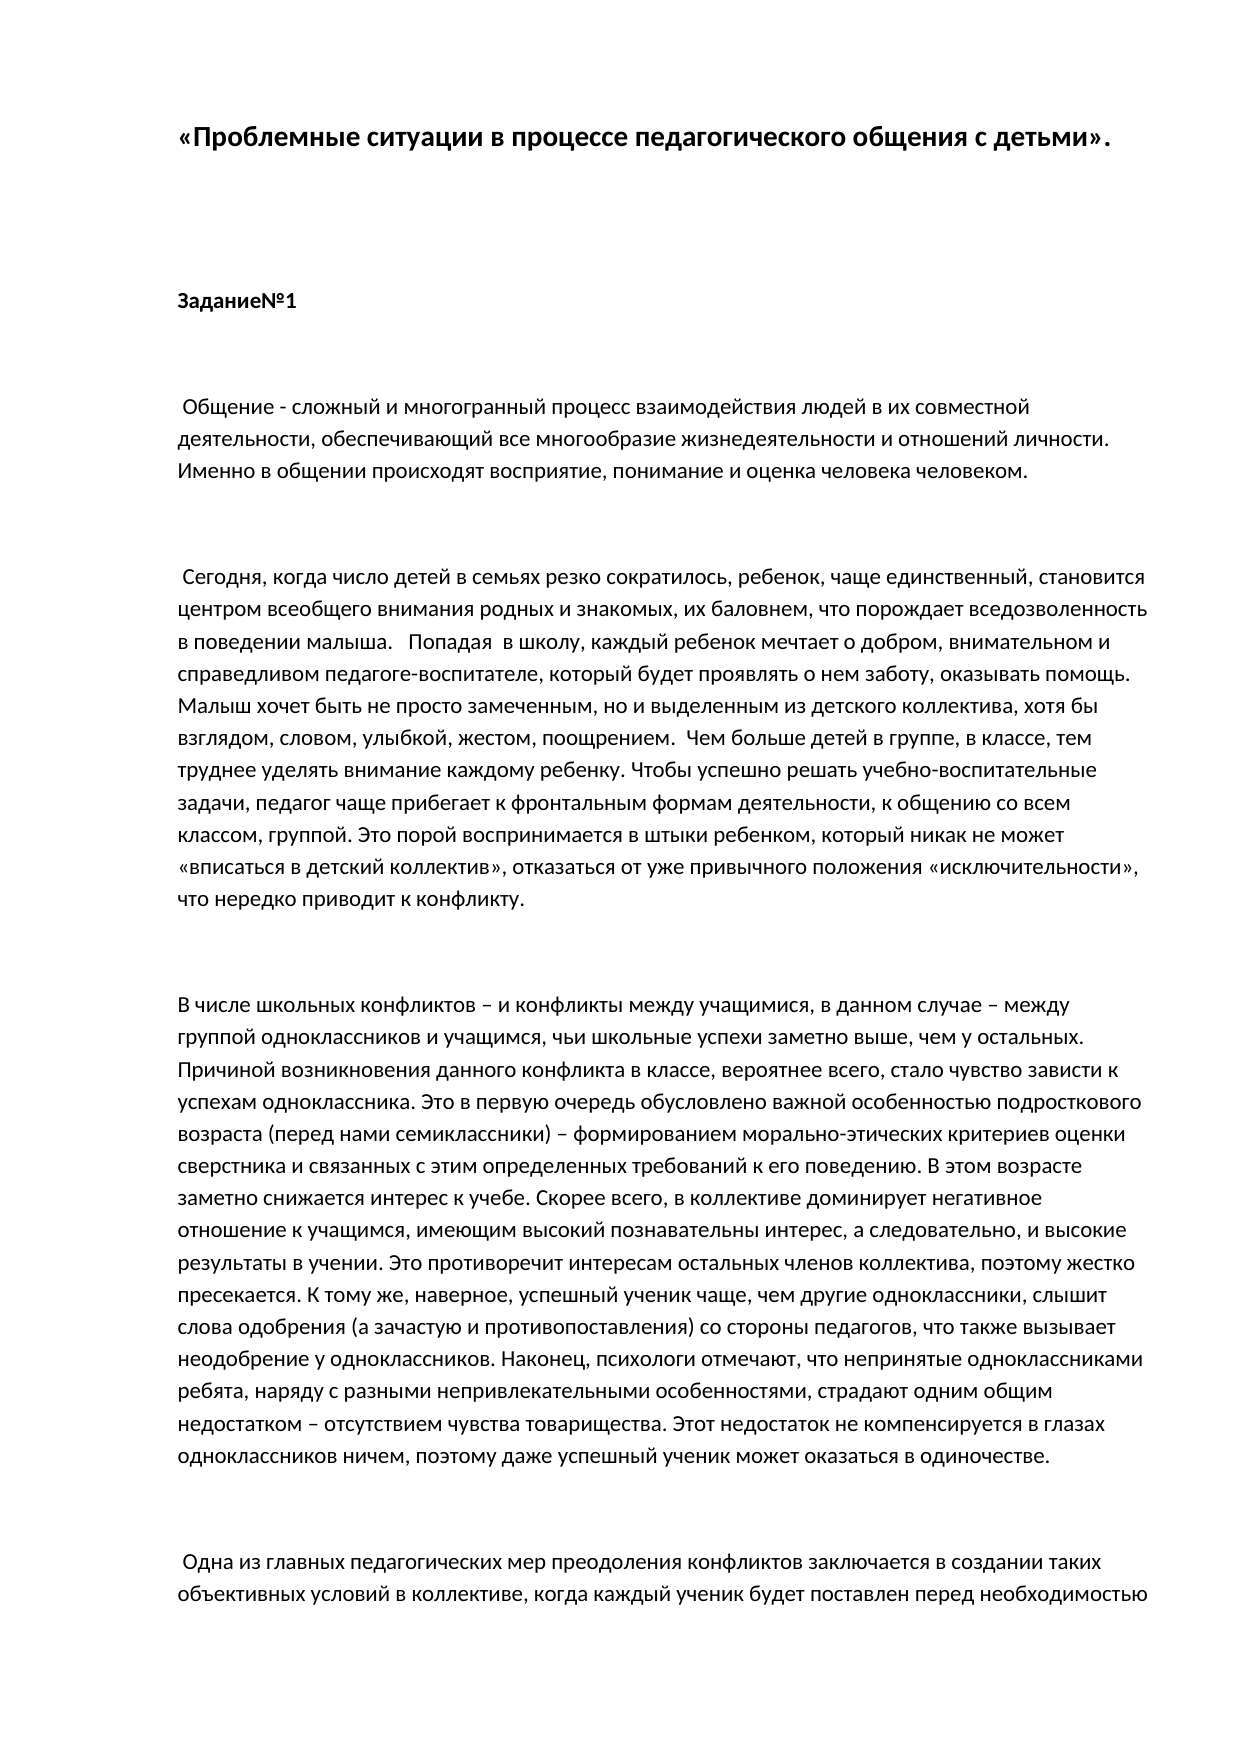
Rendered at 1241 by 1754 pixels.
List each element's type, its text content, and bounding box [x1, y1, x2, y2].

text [177, 1547, 1152, 1607]
text «Проблемные ситуации в процессе педагогического общения с детьми». [177, 118, 1152, 154]
text Общение - сложный и многогранный процесс взаимодействия людей в их совместной деятельности, обеспечивающий все многообразие жизнедеятельности и отношений личности. Именно в общении происходят восприятие, понимание и оценка человека человеком. [177, 392, 1152, 484]
text Сегодня, когда число детей в семьях резко сократилось, ребенок, чаще единственный, становится центром всеобщего внимания родных и знакомых, их баловнем, что порождает вседозволенность в поведении малыша. Попадая в школу, каждый ребенок мечтает о добром, внимательном и справедливом педагоге-воспитателе, который будет проявлять о нем заботу, оказывать помощь. Малыш хочет быть не просто замеченным, но и выделенным из детского коллектива, хотя бы взглядом, словом, улыбкой, жестом, поощрением. Чем больше детей в группе, в классе, тем труднее уделять внимание каждому ребенку. Чтобы успешно решать учебно-воспитательные задачи, педагог чаще прибегает к фронтальным формам деятельности, к общению со всем классом, группой. Это порой воспринимается в штыки ребенком, который никак не может «вписаться в детский коллектив», отказаться от уже привычного положения «исключительности», что нередко приводит к конфликту. [177, 562, 1152, 912]
text В числе школьных конфликтов – и конфликты между учащимися, в данном случае – между группой одноклассников и учащимся, чьи школьные успехи заметно выше, чем у остальных. Причиной возникновения данного конфликта в классе, вероятнее всего, стало чувство зависти к успехам одноклассника. Это в первую очередь обусловлено важной особенностью подросткового возраста (перед нами семиклассники) – формированием морально-этических критериев оценки сверстника и связанных с этим определенных требований к его поведению. В этом возрасте заметно снижается интерес к учебе. Скорее всего, в коллективе доминирует негативное отношение к учащимся, имеющим высокий познавательны интерес, а следовательно, и высокие результаты в учении. Это противоречит интересам остальных членов коллектива, поэтому жестко пресекается. К тому же, наверное, успешный ученик чаще, чем другие одноклассники, слышит слова одобрения (а зачастую и противопоставления) со стороны педагогов, что также вызывает неодобрение у одноклассников. Наконец, психологи отмечают, что непринятые одноклассниками ребята, наряду с разными непривлекательными особенностями, страдают одним общим недостатком – отсутствием чувства товарищества. Этот недостаток не компенсируется в глазах одноклассников ничем, поэтому даже успешный ученик может оказаться в одиночестве. [177, 990, 1152, 1469]
text Задание№1 [177, 286, 1152, 314]
